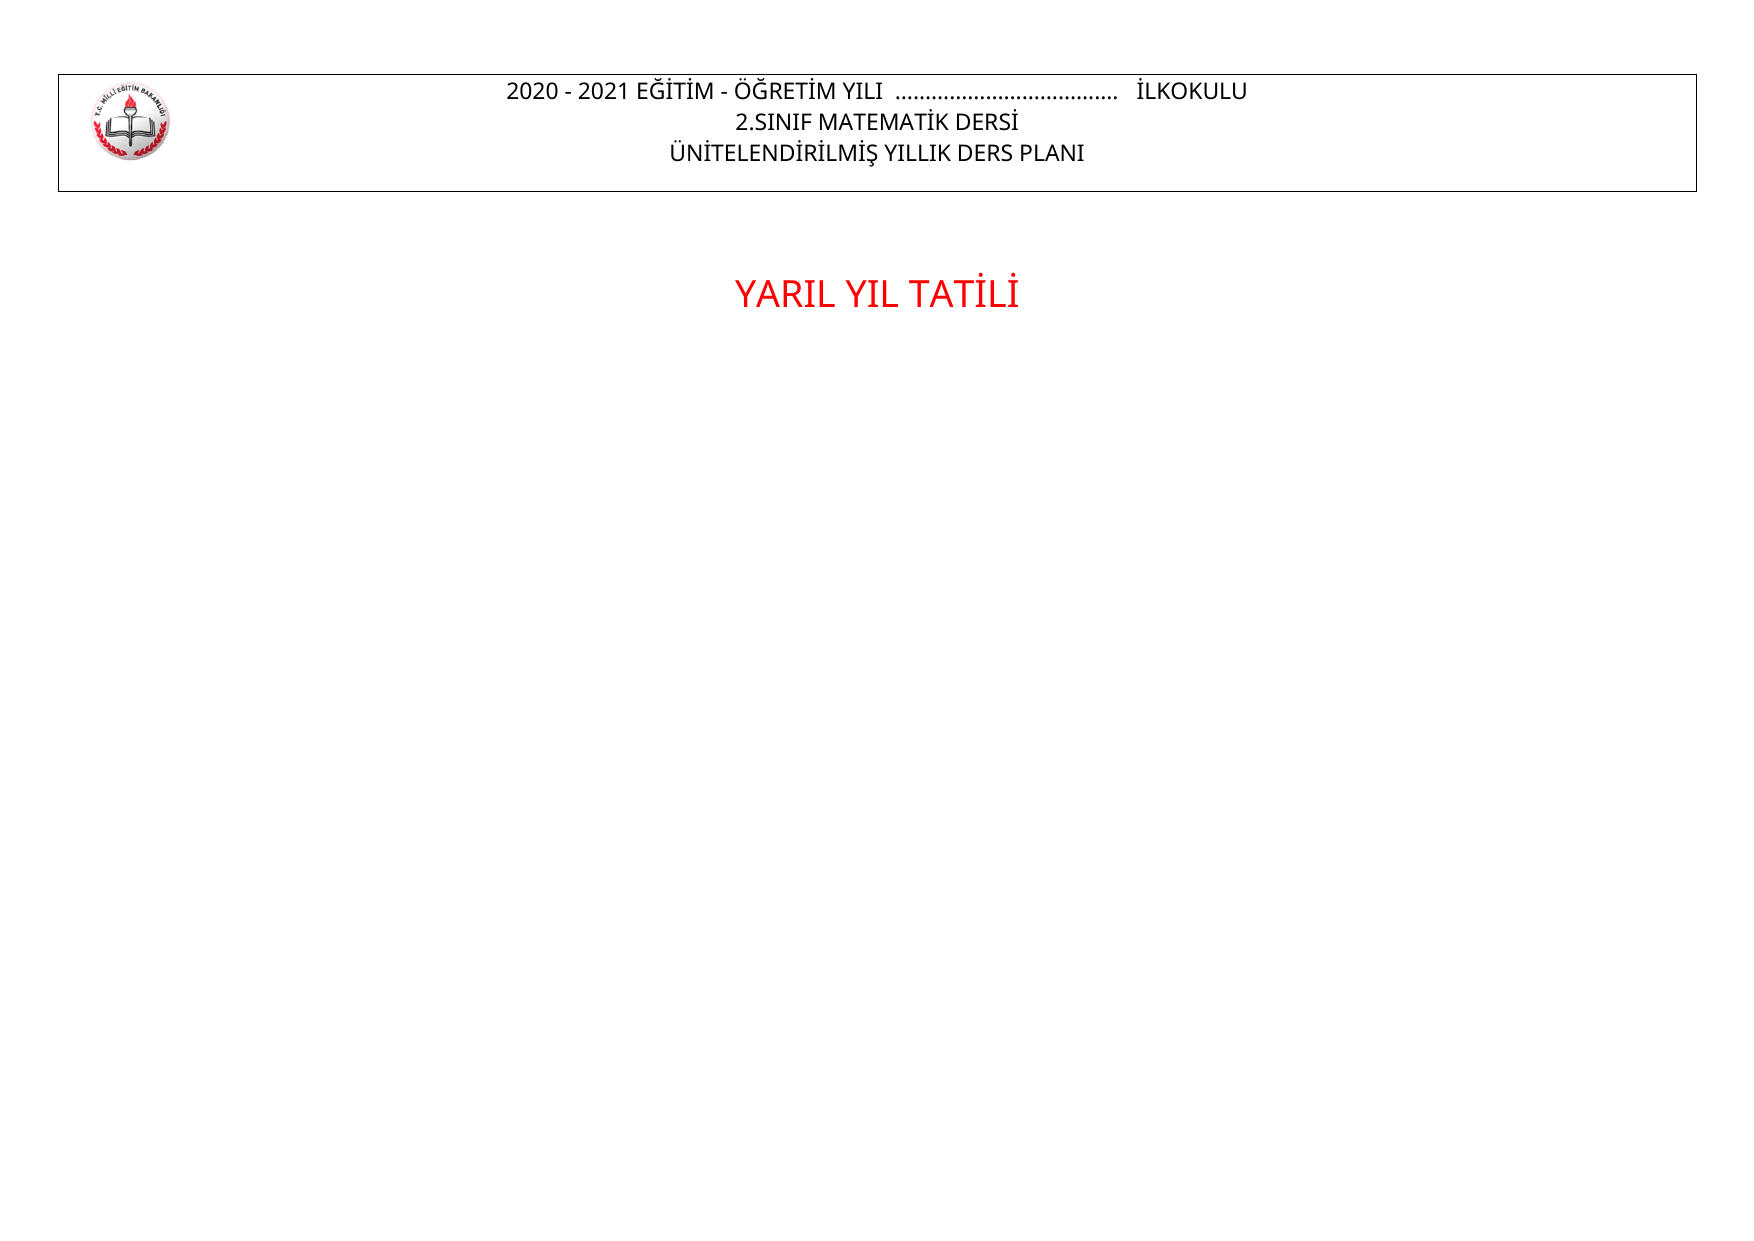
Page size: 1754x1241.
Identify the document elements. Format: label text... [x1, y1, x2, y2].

picture [85, 77, 175, 167]
text YARIL YIL TATİLİ [59, 267, 1695, 318]
